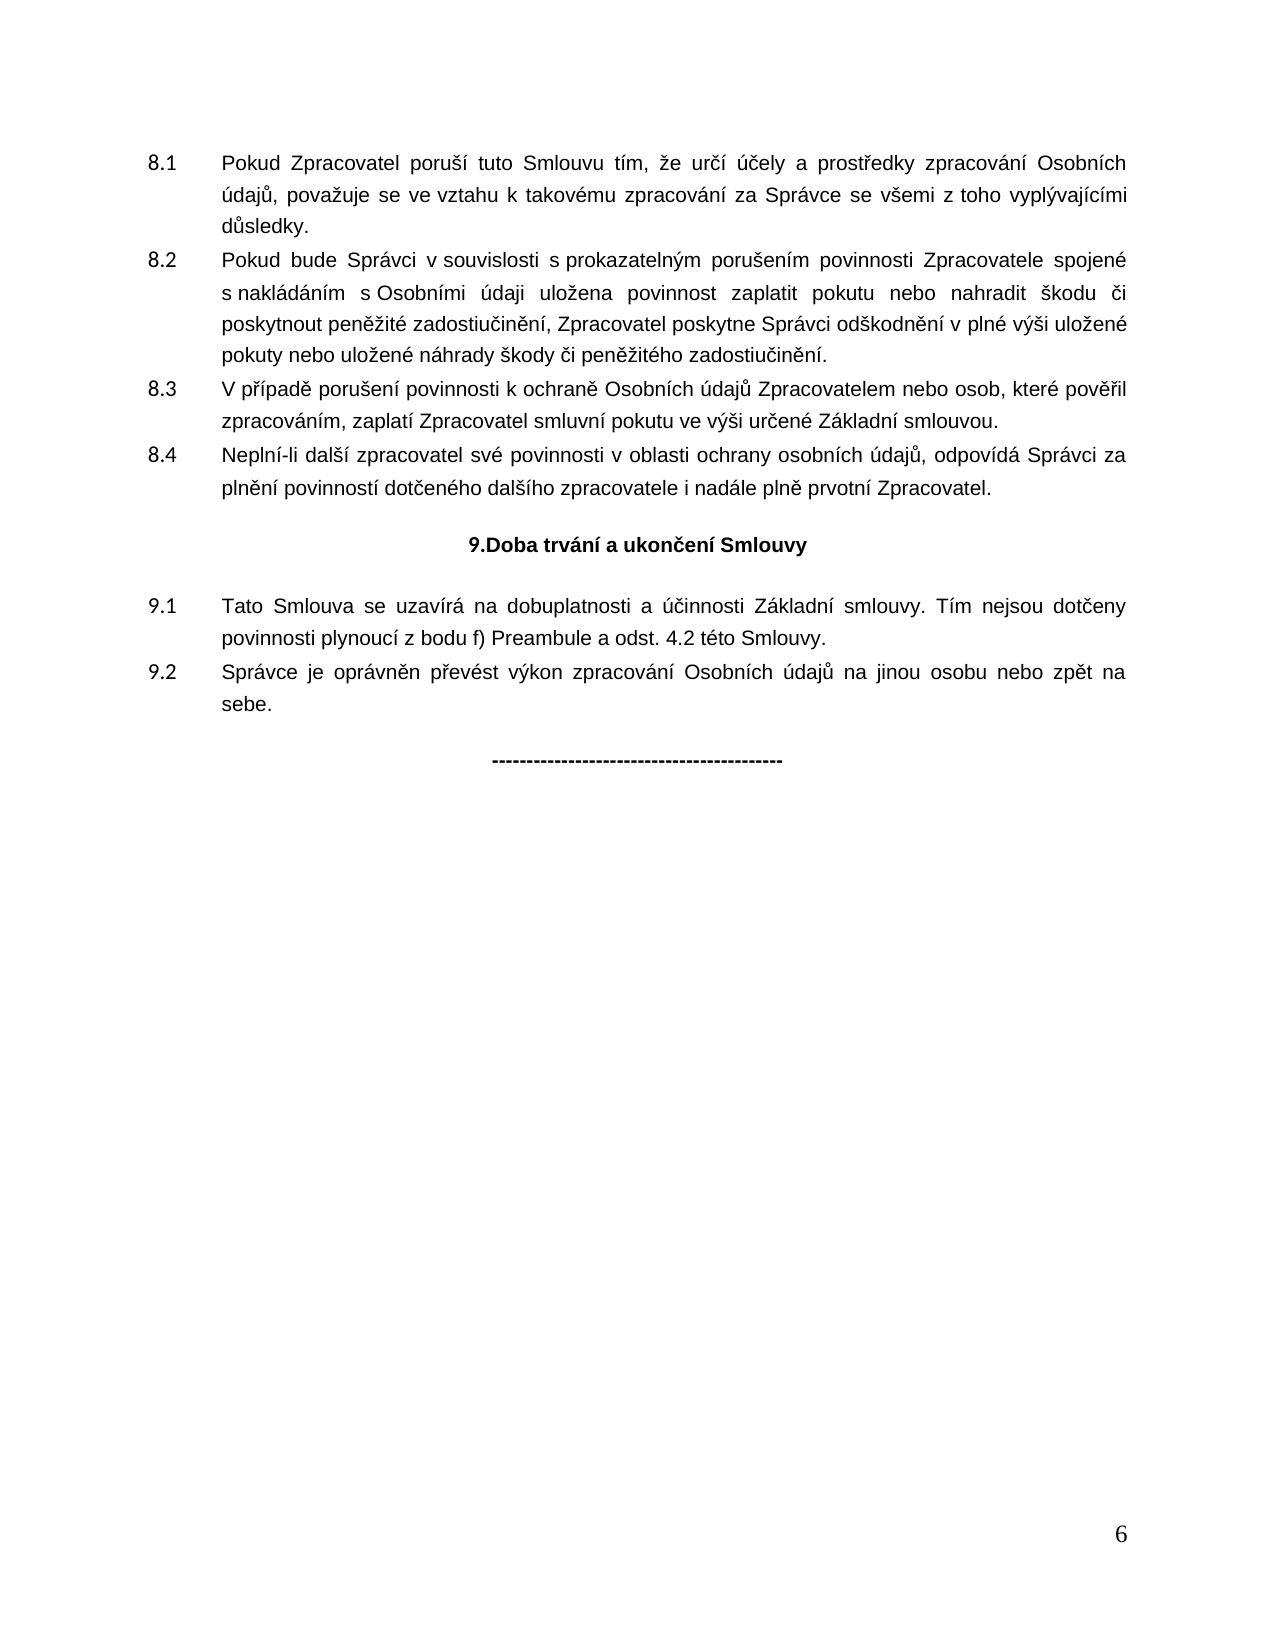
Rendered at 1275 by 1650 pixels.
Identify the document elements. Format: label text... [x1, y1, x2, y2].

subtitle Neplní-li další zpracovatel své povinnosti v oblasti ochrany osobních údajů, odpovídá Správci za plnění povinností dotčeného dalšího zpracovatele i nadále plně prvotní Zpracovatel. [148, 440, 1127, 499]
subtitle Pokud Zpracovatel poruší tuto Smlouvu tím, že určí účely a prostředky zpracování Osobních údajů, považuje se ve vztahu k takovému zpracování za Správce se všemi z toho vyplývajícími důsledky. [148, 148, 1127, 238]
subtitle Správce je oprávněn převést výkon zpracování Osobních údajů na jinou osobu nebo zpět na sebe. [148, 657, 1127, 716]
subtitle Pokud bude Správci v souvislosti s prokazatelným porušením povinnosti Zpracovatele spojené s nakládáním s Osobními údaji uložena povinnost zaplatit pokutu nebo nahradit škodu či poskytnout peněžité zadostiučinění, Zpracovatel poskytne Správci odškodnění v plné výši uložené pokuty nebo uložené náhrady škody či peněžitého zadostiučinění. [148, 245, 1127, 367]
subtitle V případě porušení povinnosti k ochraně Osobních údajů Zpracovatelem nebo osob, které pověřil zpracováním, zaplatí Zpracovatel smluvní pokutu ve výši určené Základní smlouvou. [148, 374, 1127, 433]
text ------------------------------------------ [148, 747, 1127, 771]
subtitle Tato Smlouva se uzavírá na dobuplatnosti a účinnosti Základní smlouvy. Tím nejsou dotčeny povinnosti plynoucí z bodu f) Preambule a odst. 4.2 této Smlouvy. [148, 591, 1127, 650]
subtitle Doba trvání a ukončení Smlouvy [148, 530, 1127, 558]
